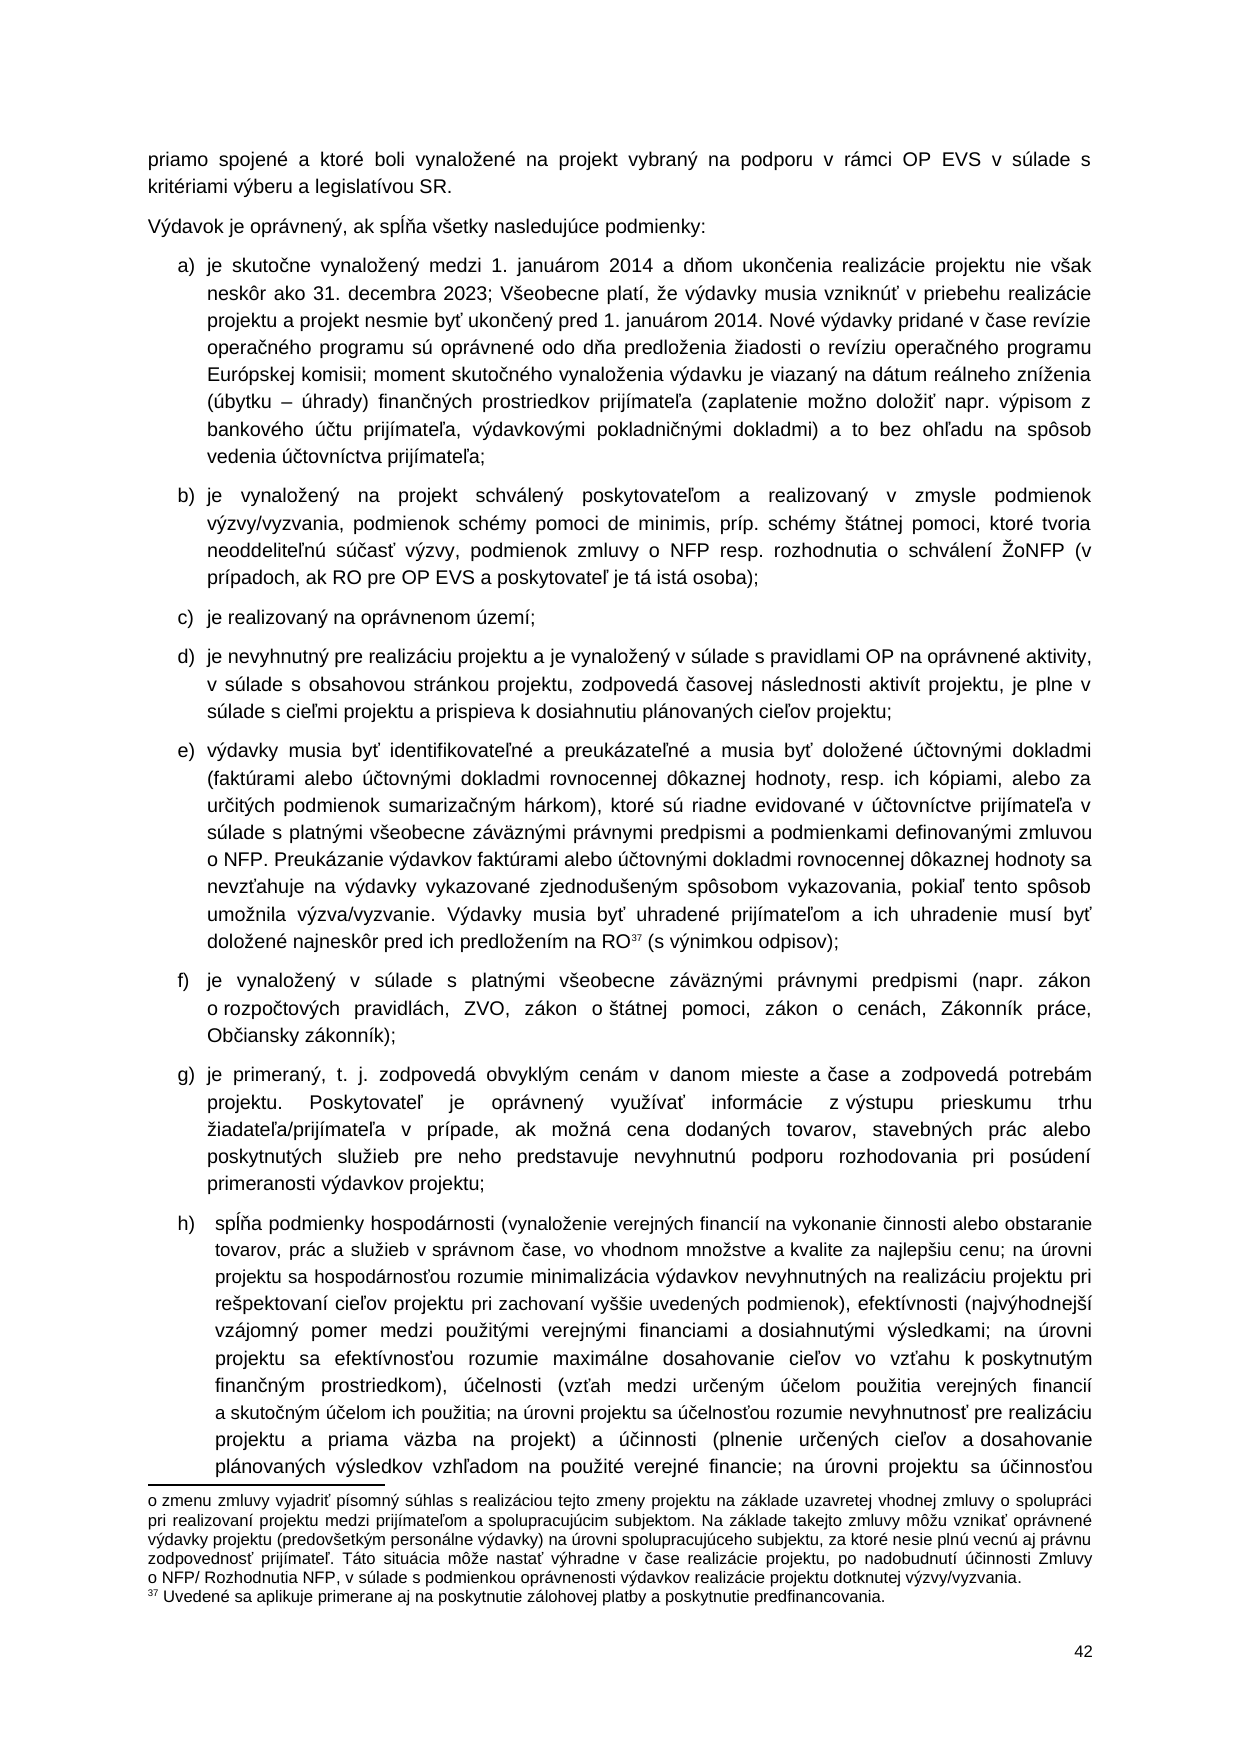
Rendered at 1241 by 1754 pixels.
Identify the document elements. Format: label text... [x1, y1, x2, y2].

list je primeraný, t. j. zodpovedá obvyklým cenám v danom mieste a čase a zodpovedá potrebám projektu. Poskytovateľ je oprávnený využívať informácie z výstupu prieskumu trhu žiadateľa/prijímateľa v prípade, ak možná cena dodaných tovarov, stavebných prác alebo poskytnutých služieb pre neho predstavuje nevyhnutnú podporu rozhodovania pri posúdení primeranosti výdavkov projektu; [177, 1063, 1092, 1195]
list je vynaložený na projekt schválený poskytovateľom a realizovaný v zmysle podmienok výzvy/vyzvania, podmienok schémy pomoci de minimis, príp. schémy štátnej pomoci, ktoré tvoria neoddeliteľnú súčasť výzvy, podmienok zmluvy o NFP resp. rozhodnutia o schválení ŽoNFP (v prípadoch, ak RO pre OP EVS a poskytovateľ je tá istá osoba); [177, 484, 1092, 588]
list je nevyhnutný pre realizáciu projektu a je vynaložený v súlade s pravidlami OP na oprávnené aktivity, v súlade s obsahovou stránkou projektu, zodpovedá časovej následnosti aktivít projektu, je plne v súlade s cieľmi projektu a prispieva k dosiahnutiu plánovaných cieľov projektu; [177, 645, 1092, 722]
list výdavky musia byť identifikovateľné a preukázateľné a musia byť doložené účtovnými dokladmi (faktúrami alebo účtovnými dokladmi rovnocennej dôkaznej hodnoty, resp. ich kópiami, alebo za určitých podmienok sumarizačným hárkom), ktoré sú riadne evidované v účtovníctve prijímateľa v súlade s platnými všeobecne záväznými právnymi predpismi a podmienkami definovanými zmluvou o NFP. Preukázanie výdavkov faktúrami alebo účtovnými dokladmi rovnocennej dôkaznej hodnoty sa nevzťahuje na výdavky vykazované zjednodušeným spôsobom vykazovania, pokiaľ tento spôsob umožnila výzva/vyzvanie. Výdavky musia byť uhradené prijímateľom a ich uhradenie musí byť doložené najneskôr pred ich predložením na RO (s výnimkou odpisov); [177, 739, 1092, 952]
text Výdavok je oprávnený, ak spĺňa všetky nasledujúce podmienky: [148, 214, 1092, 237]
list je skutočne vynaložený medzi 1. januárom 2014 a dňom ukončenia realizácie projektu nie však neskôr ako 31. decembra 2023; Všeobecne platí, že výdavky musia vzniknúť v priebehu realizácie projektu a projekt nesmie byť ukončený pred 1. januárom 2014. Nové výdavky pridané v čase revízie operačného programu sú oprávnené odo dňa predloženia žiadosti o revíziu operačného programu Európskej komisii; moment skutočného vynaloženia výdavku je viazaný na dátum reálneho zníženia (úbytku – úhrady) finančných prostriedkov prijímateľa (zaplatenie možno doložiť napr. výpisom z bankového účtu prijímateľa, výdavkovými pokladničnými dokladmi) a to bez ohľadu na spôsob vedenia účtovníctva prijímateľa; [177, 254, 1092, 467]
list je vynaložený v súlade s platnými všeobecne záväznými právnymi predpismi (napr. zákon o rozpočtových pravidlách, ZVO, zákon o štátnej pomoci, zákon o cenách, Zákonník práce, Občiansky zákonník); [177, 969, 1092, 1046]
list je realizovaný na oprávnenom území; [177, 606, 1092, 628]
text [148, 148, 1092, 198]
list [177, 1212, 1092, 1478]
